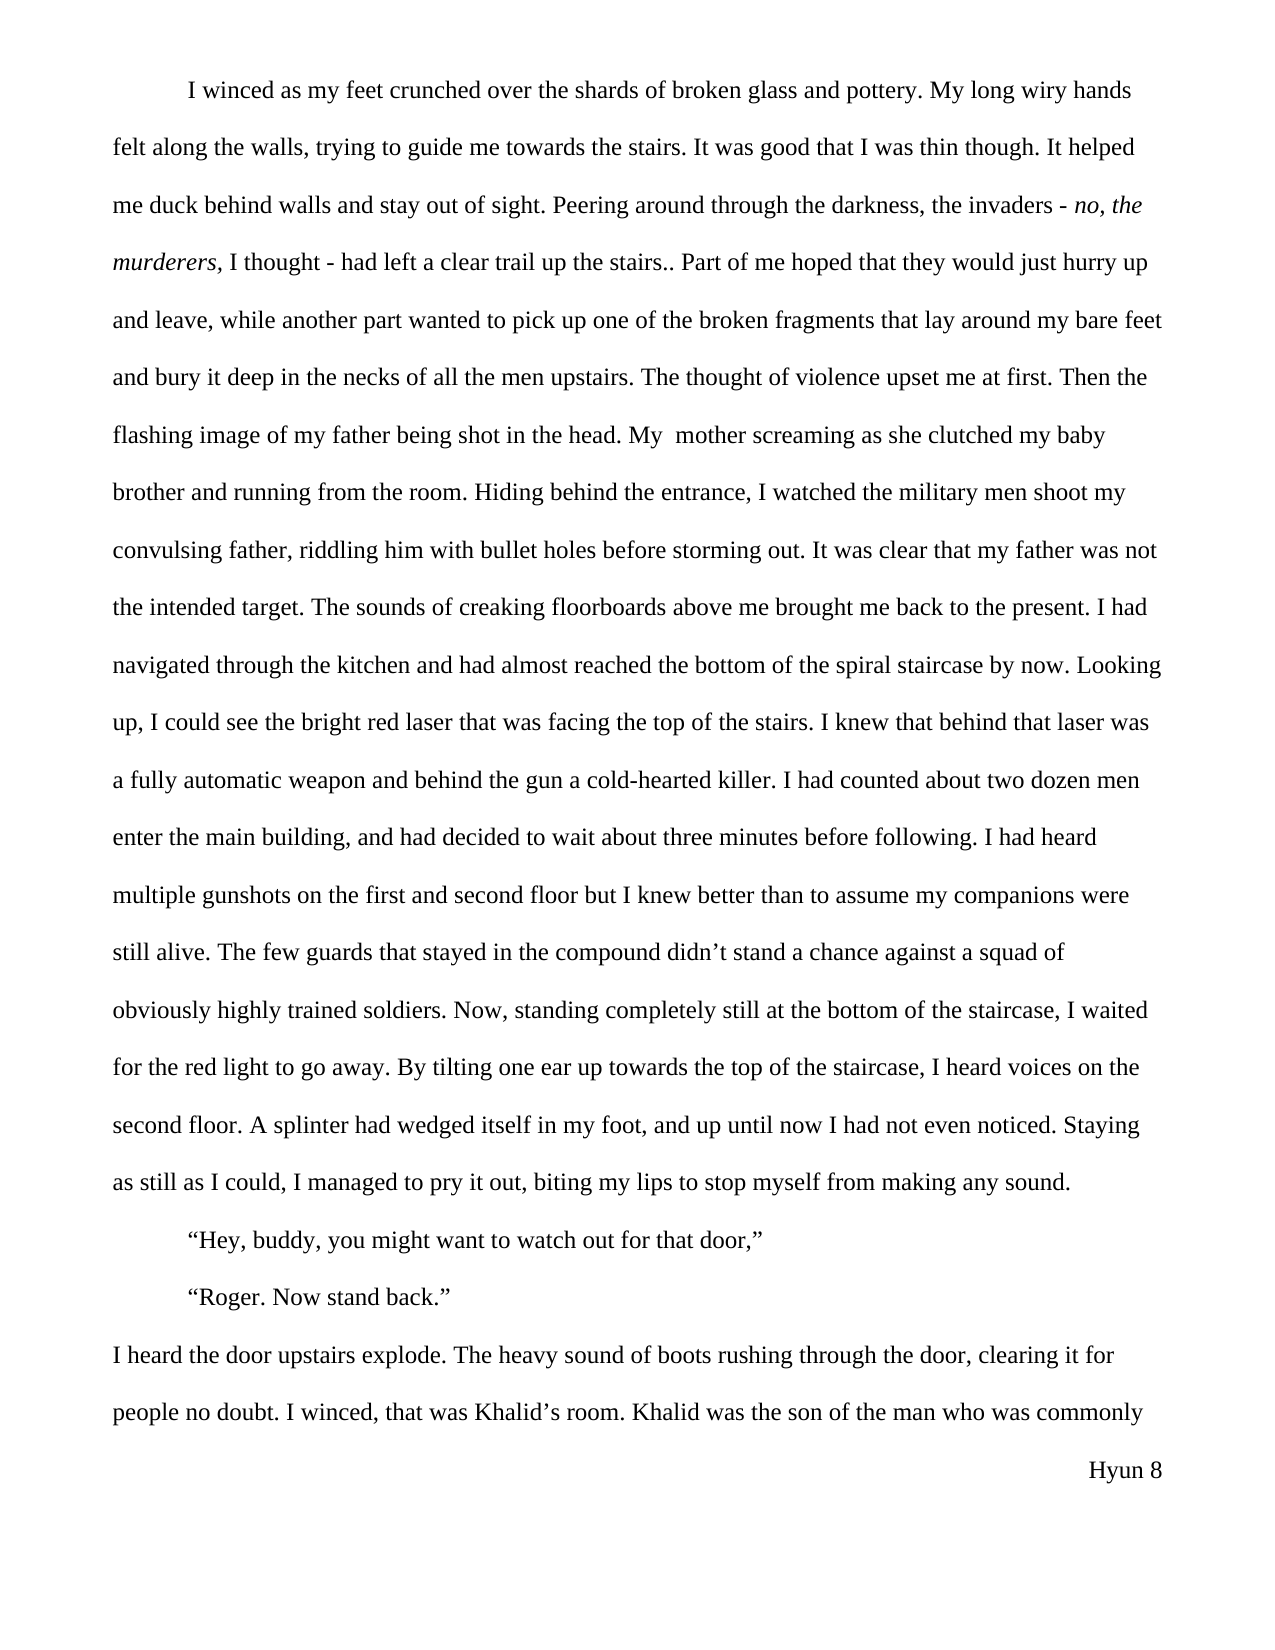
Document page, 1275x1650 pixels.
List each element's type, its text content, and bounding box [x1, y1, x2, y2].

text flashing image of my father being shot in the head. My mother screaming as she clutched my baby brother and running from the room. Hiding behind the entrance, I watched the military men shoot my convulsing father, riddling him with bullet holes before storming out. It was clear that my father was not the intended target. The sounds of creaking floorboards above me brought me back to the present. I had navigated through the kitchen and had almost reached the bottom of the spiral staircase by now. Looking up, I could see the bright red laser that was facing the top of the stairs. I knew that behind that laser was a fully automatic weapon and behind the gun a cold-hearted killer. I had counted about two dozen men enter the main building, and had decided to wait about three minutes before following. I had heard multiple gunshots on the first and second floor but I knew better than to assume my companions were still alive. The few guards that stayed in the compound didn’t stand a chance against a squad of obviously highly trained soldiers. Now, standing completely still at the bottom of the staircase, I waited for the red light to go away. By tilting one ear up towards the top of the staircase, I heard voices on the second floor. A splinter had wedged itself in my foot, and up until now I had not even noticed. Staying as still as I could, I managed to pry it out, biting my lips to stop myself from making any sound. [112, 420, 1162, 1196]
text I winced as my feet crunched over the shards of broken glass and pottery. My long wiry hands felt along the walls, trying to guide me towards the stairs. It was good that I was thin though. It helped me duck behind walls and stay out of sight. Peering around through the darkness, the invaders - no, the murderers, I thought - had left a clear trail up the stairs.. Part of me hoped that they would just hurry up and leave, while another part wanted to pick up one of the broken fragments that lay around my bare feet and bury it deep in the necks of all the men upstairs. The thought of violence upset me at first. Then the [112, 75, 1162, 391]
text I heard the door upstairs explode. The heavy sound of boots rushing through the door, clearing it for people no doubt. I winced, that was Khalid’s room. Khalid was the son of the man who was commonly [112, 1340, 1162, 1426]
text Hyun 8 [112, 1455, 1162, 1484]
text “Hey, buddy, you might want to watch out for that door,” [112, 1225, 1162, 1254]
text “Roger. Now stand back.” [112, 1282, 1162, 1311]
